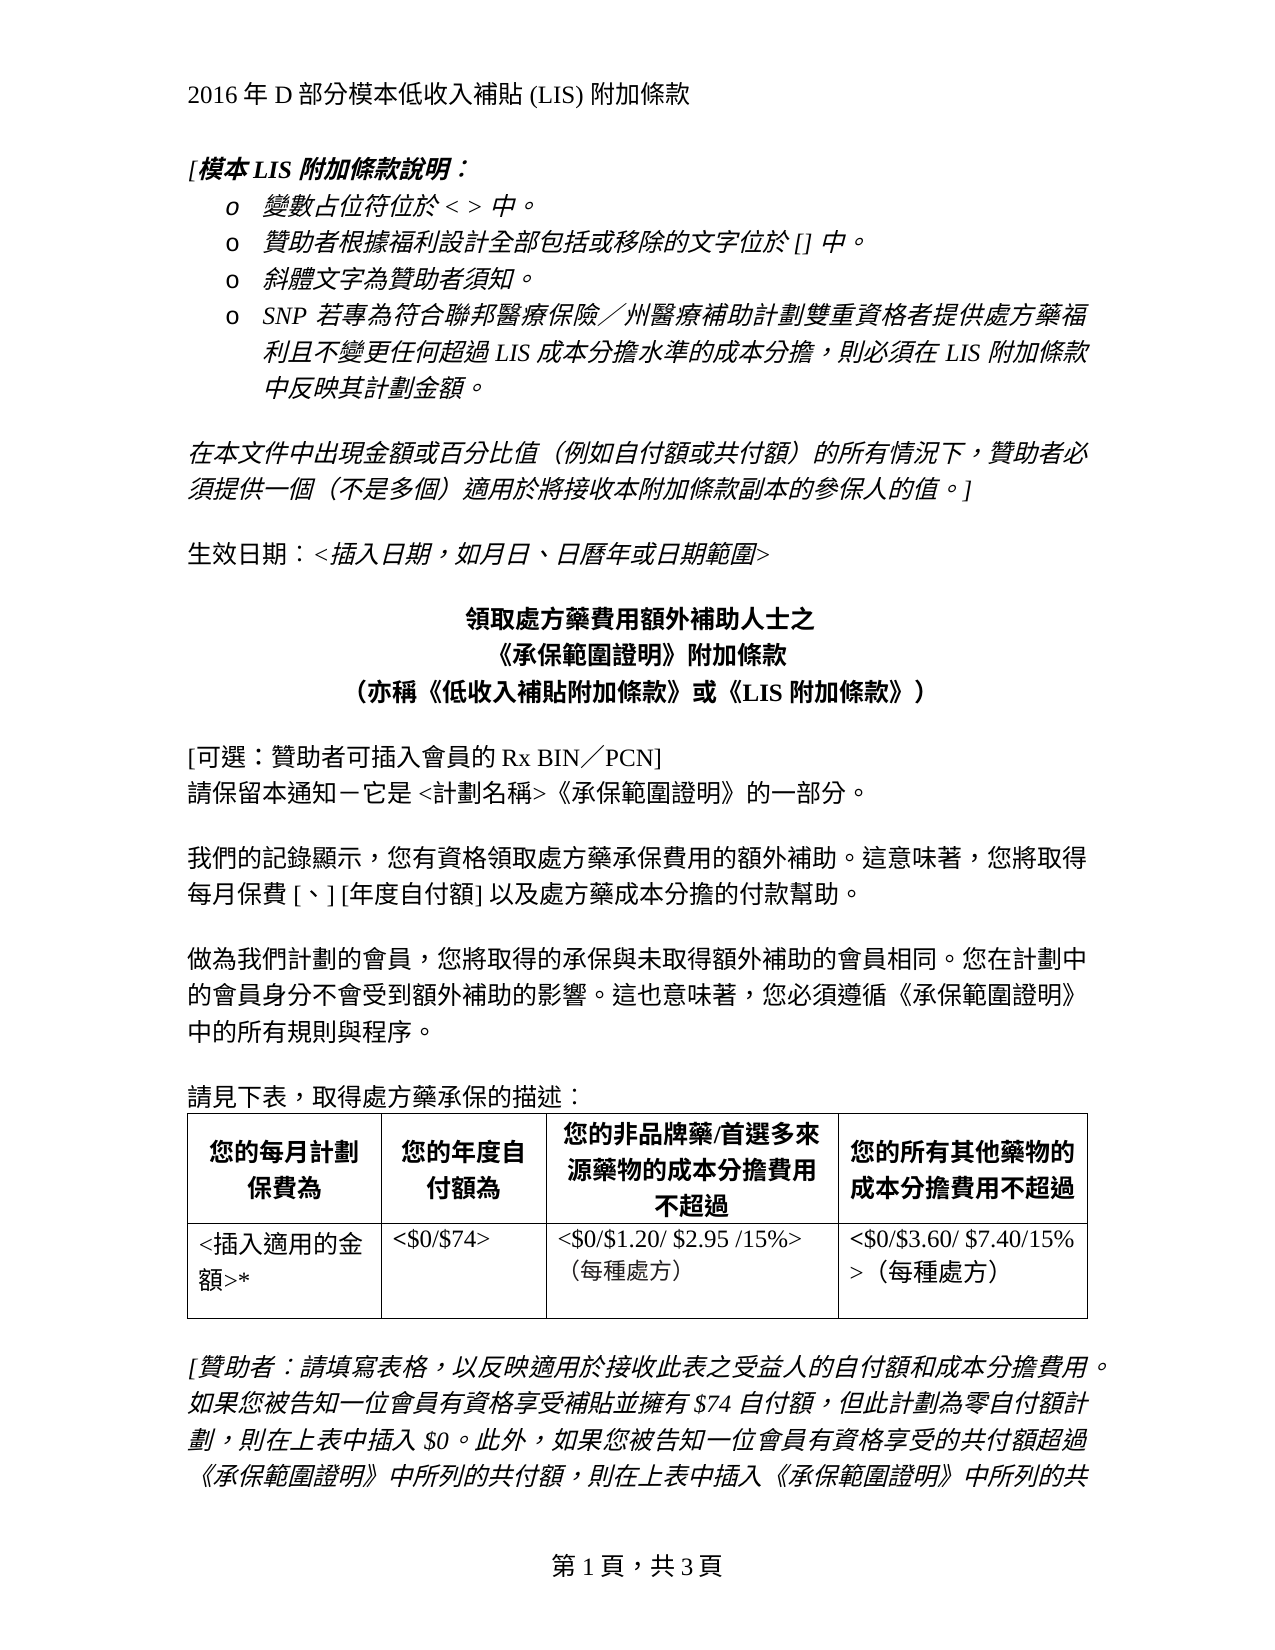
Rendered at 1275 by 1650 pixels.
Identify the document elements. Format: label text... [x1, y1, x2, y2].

text 請保留本通知－它是 <計劃名稱>《承保範圍證明》的一部分。 [187, 773, 1087, 809]
table_cell <$0/$1.20/ $2.95 /15%>（每種處方） [547, 1224, 838, 1318]
list 斜體文字為贊助者須知。 [225, 259, 1087, 296]
table_cell <插入適用的金額>* [188, 1224, 381, 1318]
text （亦稱《低收入補貼附加條款》或《LIS 附加條款》） [187, 672, 1087, 708]
table_cell <$0/$3.60/ $7.40/15%>（每種處方） [839, 1224, 1087, 1318]
text 《承保範圍證明》附加條款 [187, 636, 1087, 672]
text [187, 1348, 1087, 1493]
table_header 您的每月計劃保費為 [188, 1114, 381, 1223]
text 做為我們計劃的會員，您將取得的承保與未取得額外補助的會員相同。您在計劃中的會員身分不會受到額外補助的影響。這也意味著，您必須遵循《承保範圍證明》中的所有規則與程序。 [187, 939, 1087, 1048]
text [模本 LIS 附加條款說明︰ [187, 150, 1087, 186]
text 請見下表，取得處方藥承保的描述︰ [187, 1077, 1087, 1113]
list 變數占位符位於 < > 中。 [225, 186, 1087, 223]
table_cell <$0/$74> [382, 1224, 546, 1318]
table_header 您的非品牌藥/首選多來源藥物的成本分擔費用不超過 [547, 1114, 838, 1223]
table_header 您的所有其他藥物的成本分擔費用不超過 [839, 1114, 1087, 1223]
text 領取處方藥費用額外補助人士之 [187, 599, 1087, 636]
text 生效日期︰<插入日期，如月日、日曆年或日期範圍> [187, 534, 1087, 571]
text 我們的記錄顯示，您有資格領取處方藥承保費用的額外補助。這意味著，您將取得每月保費 [、] [年度自付額] 以及處方藥成本分擔的付款幫助。 [187, 838, 1087, 911]
list 贊助者根據福利設計全部包括或移除的文字位於 [] 中。 [225, 223, 1087, 259]
text 在本文件中出現金額或百分比值（例如自付額或共付額）的所有情況下，贊助者必須提供一個（不是多個）適用於將接收本附加條款副本的參保人的值。] [187, 433, 1087, 506]
list SNP 若專為符合聯邦醫療保險／州醫療補助計劃雙重資格者提供處方藥福利且不變更任何超過 LIS 成本分擔水準的成本分擔，則必須在 LIS 附加條款中反映其計劃金額。 [225, 296, 1087, 404]
text [可選：贊助者可插入會員的 Rx BIN／PCN] [187, 737, 1087, 773]
table_header 您的年度自付額為 [382, 1114, 546, 1223]
